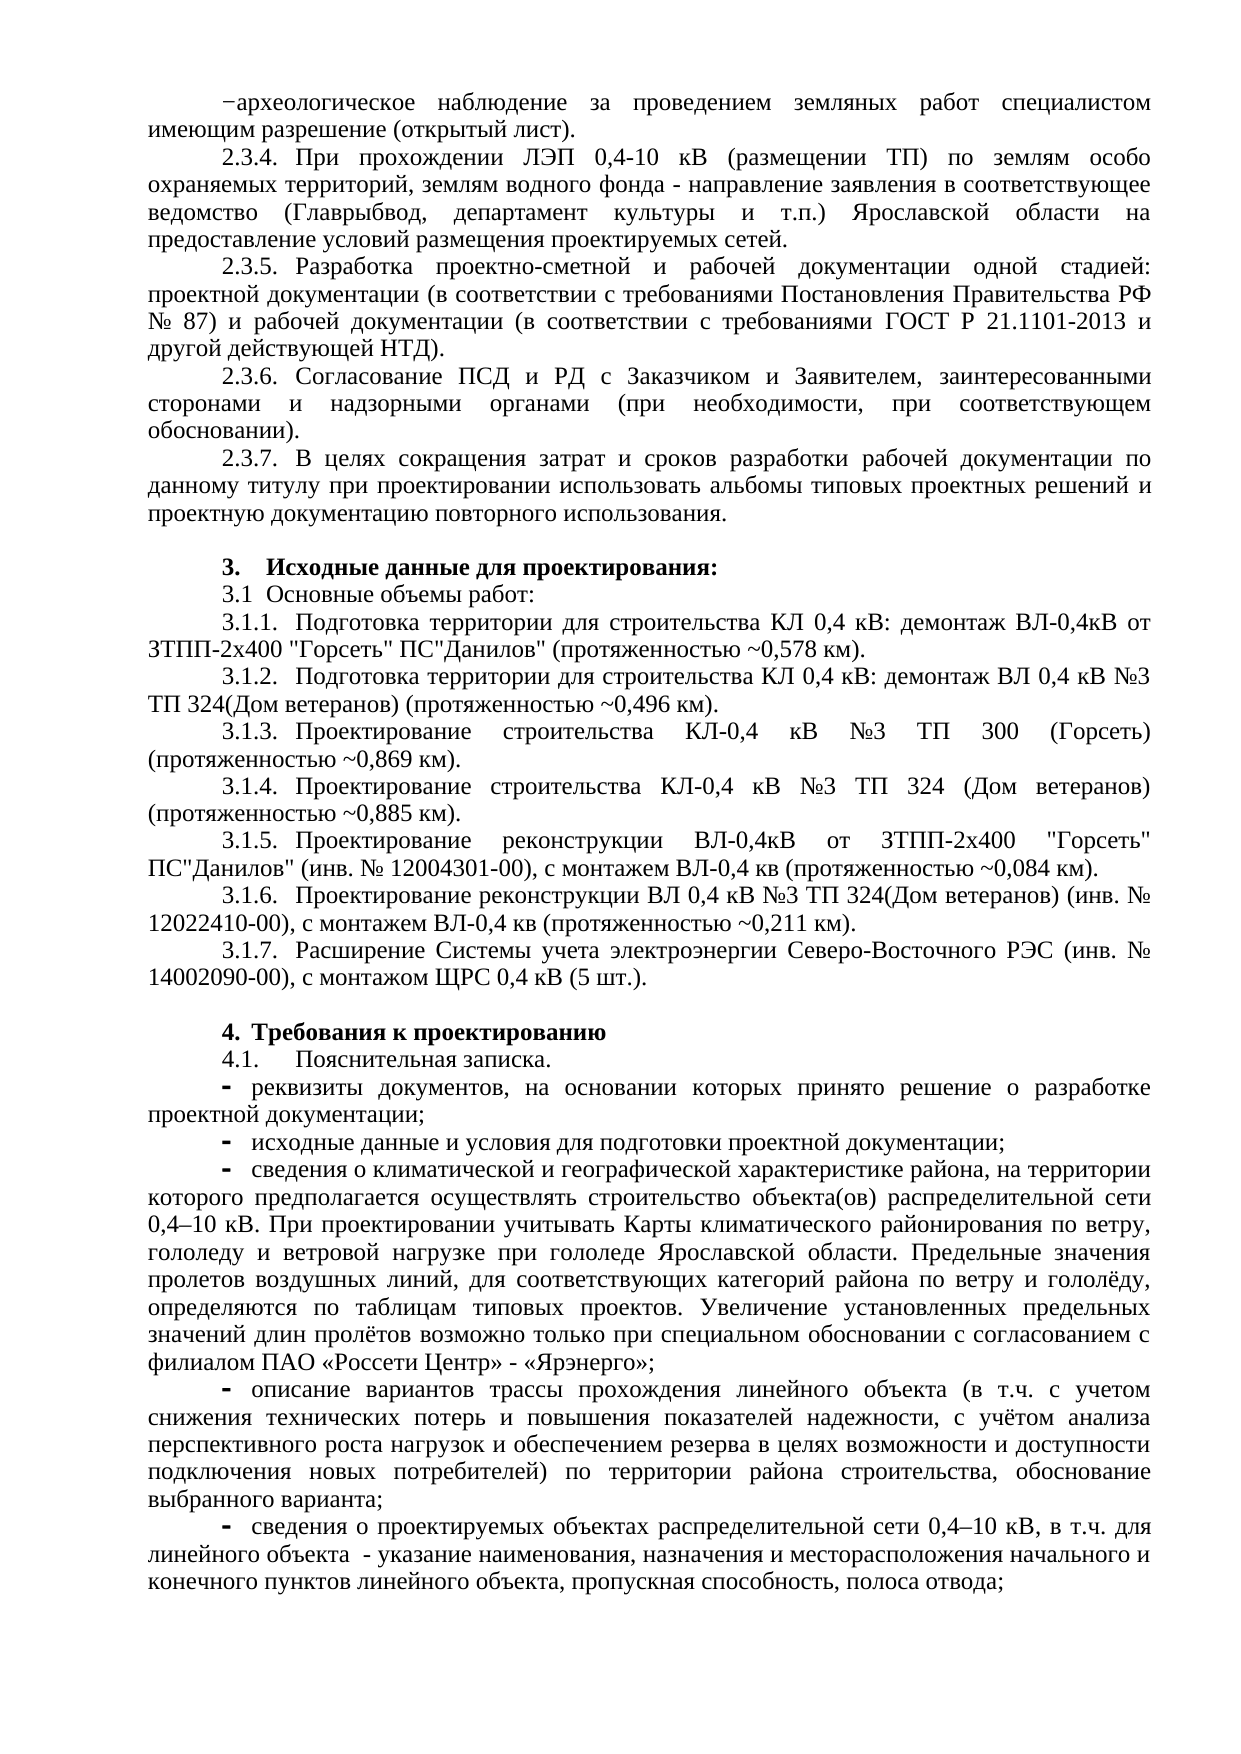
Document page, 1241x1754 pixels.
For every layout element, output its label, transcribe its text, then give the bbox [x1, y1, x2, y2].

list Проектирование реконструкции ВЛ-0,4кВ от ЗТПП-2х400 "Горсеть" ПС"Данилов" (инв. № 12004301-00), с монтажем ВЛ-0,4 кв (протяженностью ~0,084 км). [148, 827, 1152, 882]
list описание вариантов трассы прохождения линейного объекта (в т.ч. с учетом снижения технических потерь и повышения показателей надежности, с учётом анализа перспективного роста нагрузок и обеспечением резерва в целях возможности и доступности подключения новых потребителей) по территории района строительства, обоснование выбранного варианта; [148, 1375, 1152, 1513]
list Согласование ПСД и РД с Заказчиком и Заявителем, заинтересованными сторонами и надзорными органами (при необходимости, при соответствующем обосновании). [148, 362, 1152, 444]
list Подготовка территории для строительства КЛ 0,4 кВ: демонтаж ВЛ 0,4 кВ №3 ТП 324(Дом ветеранов) (протяженностью ~0,496 км). [148, 663, 1152, 718]
list Пояснительная записка. [148, 1046, 1152, 1073]
list Проектирование реконструкции ВЛ 0,4 кВ №3 ТП 324(Дом ветеранов) (инв. № 12022410-00), с монтажем ВЛ-0,4 кв (протяженностью ~0,211 км). [148, 882, 1152, 936]
list При прохождении ЛЭП 0,4-10 кВ (размещении ТП) по землям особо охраняемых территорий, землям водного фонда - направление заявления в соответствующее ведомство (Главрыбвод, департамент культуры и т.п.) Ярославской области на предоставление условий размещения проектируемых сетей. [148, 143, 1152, 253]
list Разработка проектно-сметной и рабочей документации одной стадией: проектной документации (в соответствии с требованиями Постановления Правительства РФ № 87) и рабочей документации (в соответствии с требованиями ГОСТ Р 21.1101-2013 и другой действующей НТД). [148, 253, 1152, 362]
list исходные данные и условия для подготовки проектной документации; [148, 1128, 1152, 1156]
list Основные объемы работ: [148, 581, 1152, 608]
list сведения о климатической и географической характеристике района, на территории которого предполагается осуществлять строительство объекта(ов) распределительной сети 0,4–10 кВ. При проектировании учитывать Карты климатического районирования по ветру, гололеду и ветровой нагрузке при гололеде Ярославской области. Предельные значения пролетов воздушных линий, для соответствующих категорий района по ветру и гололёду, определяются по таблицам типовых проектов. Увеличение установленных предельных значений длин пролётов возможно только при специальном обосновании с согласованием с филиалом ПАО «Россети Центр» - «Ярэнерго»; [148, 1156, 1152, 1375]
list Подготовка территории для строительства КЛ 0,4 кВ: демонтаж ВЛ-0,4кВ от ЗТПП-2х400 "Горсеть" ПС"Данилов" (протяженностью ~0,578 км). [148, 608, 1152, 663]
list Требования к проектированию [148, 1018, 1152, 1046]
list Расширение Системы учета электроэнергии Северо-Восточного РЭС (инв. № 14002090-00), с монтажом ЩРС 0,4 кВ (5 шт.). [148, 936, 1152, 991]
list сведения о проектируемых объектах распределительной сети 0,4–10 кВ, в т.ч. для линейного объекта - указание наименования, назначения и месторасположения начального и конечного пунктов линейного объекта, пропускная способность, полоса отвода; [148, 1513, 1152, 1595]
list реквизиты документов, на основании которых принято решение о разработке проектной документации; [148, 1073, 1152, 1128]
list археологическое наблюдение за проведением земляных работ специалистом имеющим разрешение (открытый лист). [148, 89, 1152, 143]
list Исходные данные для проектирования: [148, 554, 1152, 581]
list В целях сокращения затрат и сроков разработки рабочей документации по данному титулу при проектировании использовать альбомы типовых проектных решений и проектную документацию повторного использования. [148, 444, 1152, 526]
list Проектирование строительства КЛ-0,4 кВ №3 ТП 324 (Дом ветеранов) (протяженностью ~0,885 км). [148, 772, 1152, 827]
list Проектирование строительства КЛ-0,4 кВ №3 ТП 300 (Горсеть) (протяженностью ~0,869 км). [148, 718, 1152, 772]
